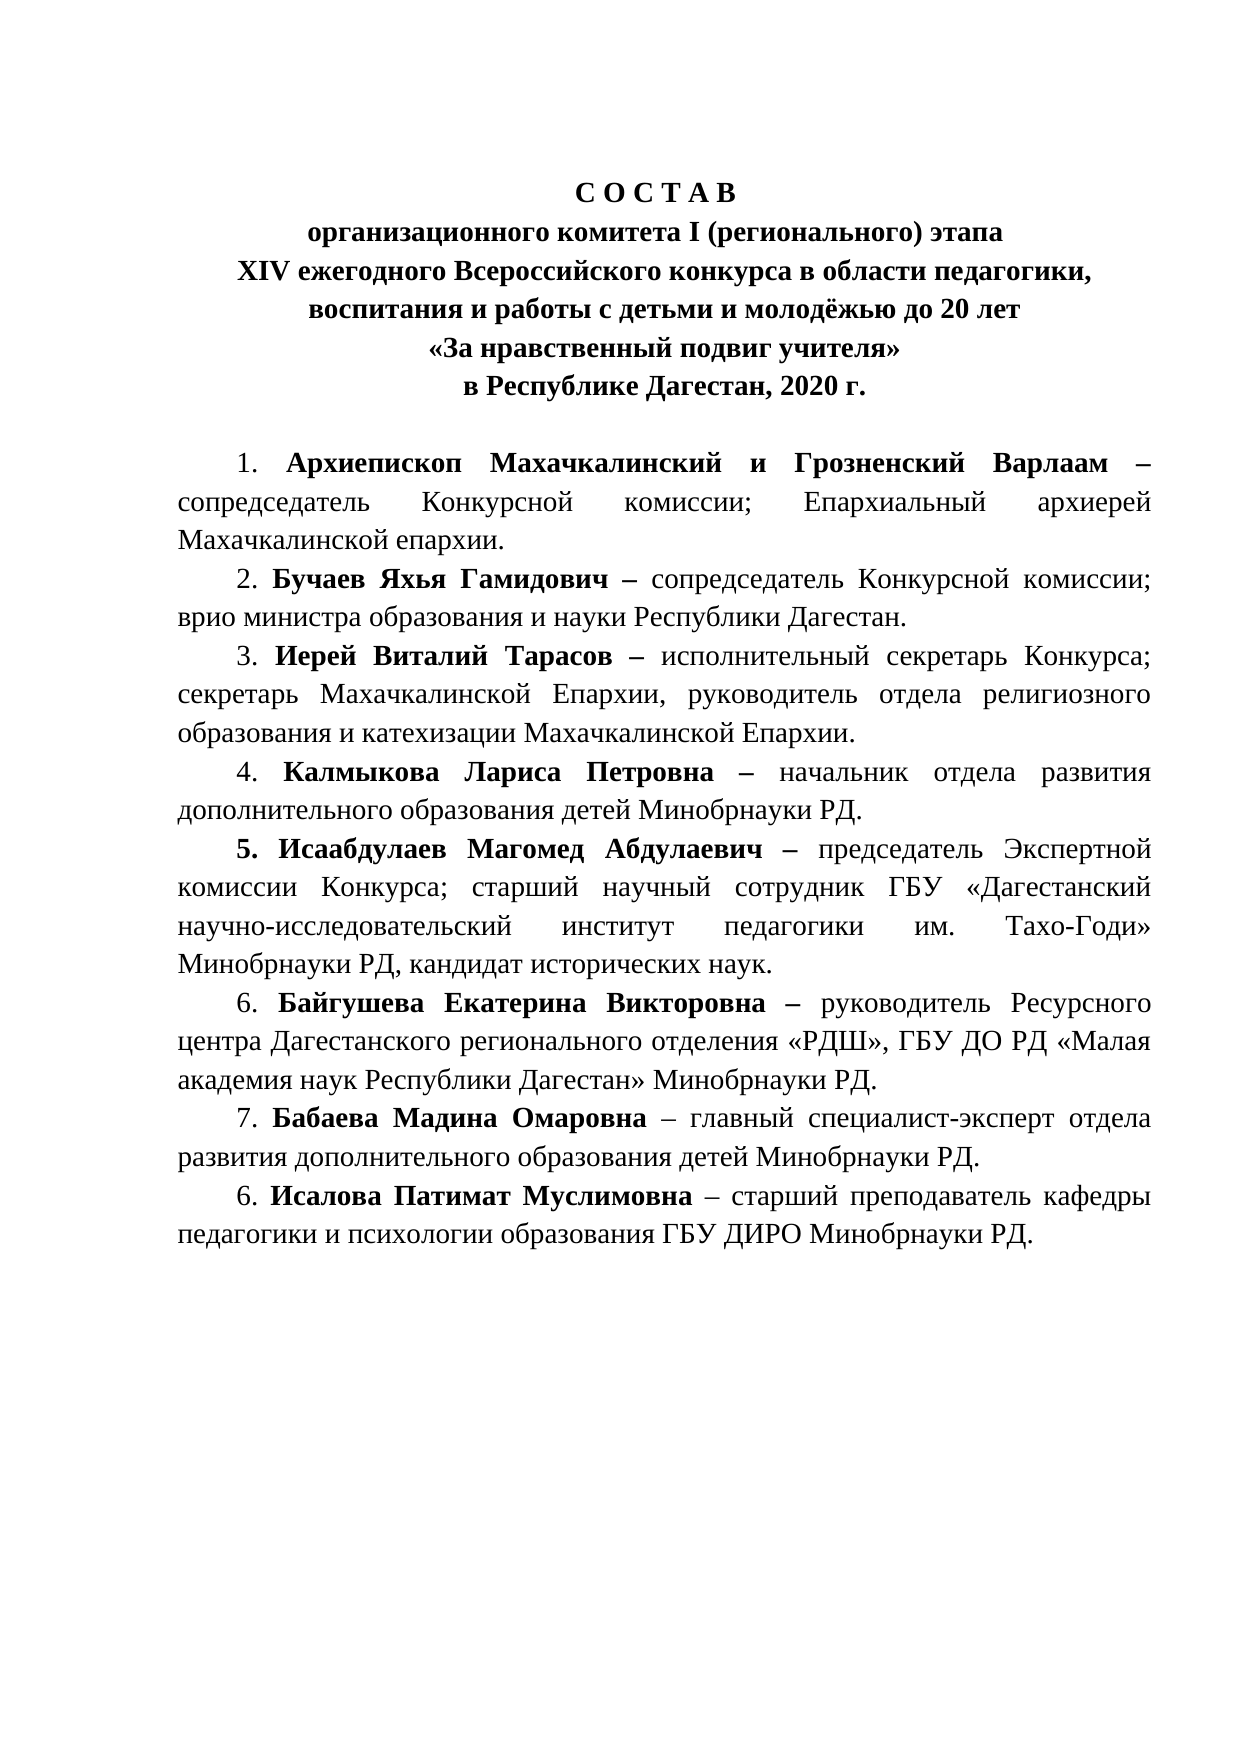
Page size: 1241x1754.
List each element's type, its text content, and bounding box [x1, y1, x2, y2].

text «За нравственный подвиг учителя» [177, 330, 1152, 363]
text 6. Байгушева Екатерина Викторовна – руководитель Ресурсного центра Дагестанского регионального отделения «РДШ», ГБУ ДО РД «Малая академия наук Республики Дагестан» Минобрнауки РД. [177, 985, 1152, 1096]
text 7. Бабаева Мадина Омаровна – главный специалист-эксперт отдела развития дополнительного образования детей Минобрнауки РД. [177, 1101, 1152, 1173]
text 6. Исалова Патимат Муслимовна – старший преподаватель кафедры педагогики и психологии образования ГБУ ДИРО Минобрнауки РД. [177, 1178, 1152, 1250]
text С О С Т А В [177, 176, 1133, 209]
text в Республике Дагестан, 2020 г. [177, 368, 1152, 402]
text 1. Архиепископ Махачкалинский и Грозненский Варлаам – сопредседатель Конкурсной комиссии; Епархиальный архиерей Махачкалинской епархии. [177, 445, 1152, 556]
text 5. Исаабдулаев Магомед Абдулаевич – председатель Экспертной комиссии Конкурса; старший научный сотрудник ГБУ «Дагестанский научно-исследовательский институт педагогики им. Тахо-Годи» Минобрнауки РД, кандидат исторических наук. [177, 831, 1152, 980]
text 4. Калмыкова Лариса Петровна – начальник отдела развития дополнительного образования детей Минобрнауки РД. [177, 754, 1152, 826]
text 2. Бучаев Яхья Гамидович – сопредседатель Конкурсной комиссии; врио министра образования и науки Республики Дагестан. [177, 561, 1152, 633]
text организационного комитета I (регионального) этапа [177, 214, 1133, 248]
text 3. Иерей Виталий Тарасов – исполнительный секретарь Конкурса; секретарь Махачкалинской Епархии, руководитель отдела религиозного образования и катехизации Махачкалинской Епархии. [177, 638, 1152, 749]
text XIV ежегодного Всероссийского конкурса в области педагогики, воспитания и работы с детьми и молодёжью до 20 лет [177, 253, 1152, 325]
